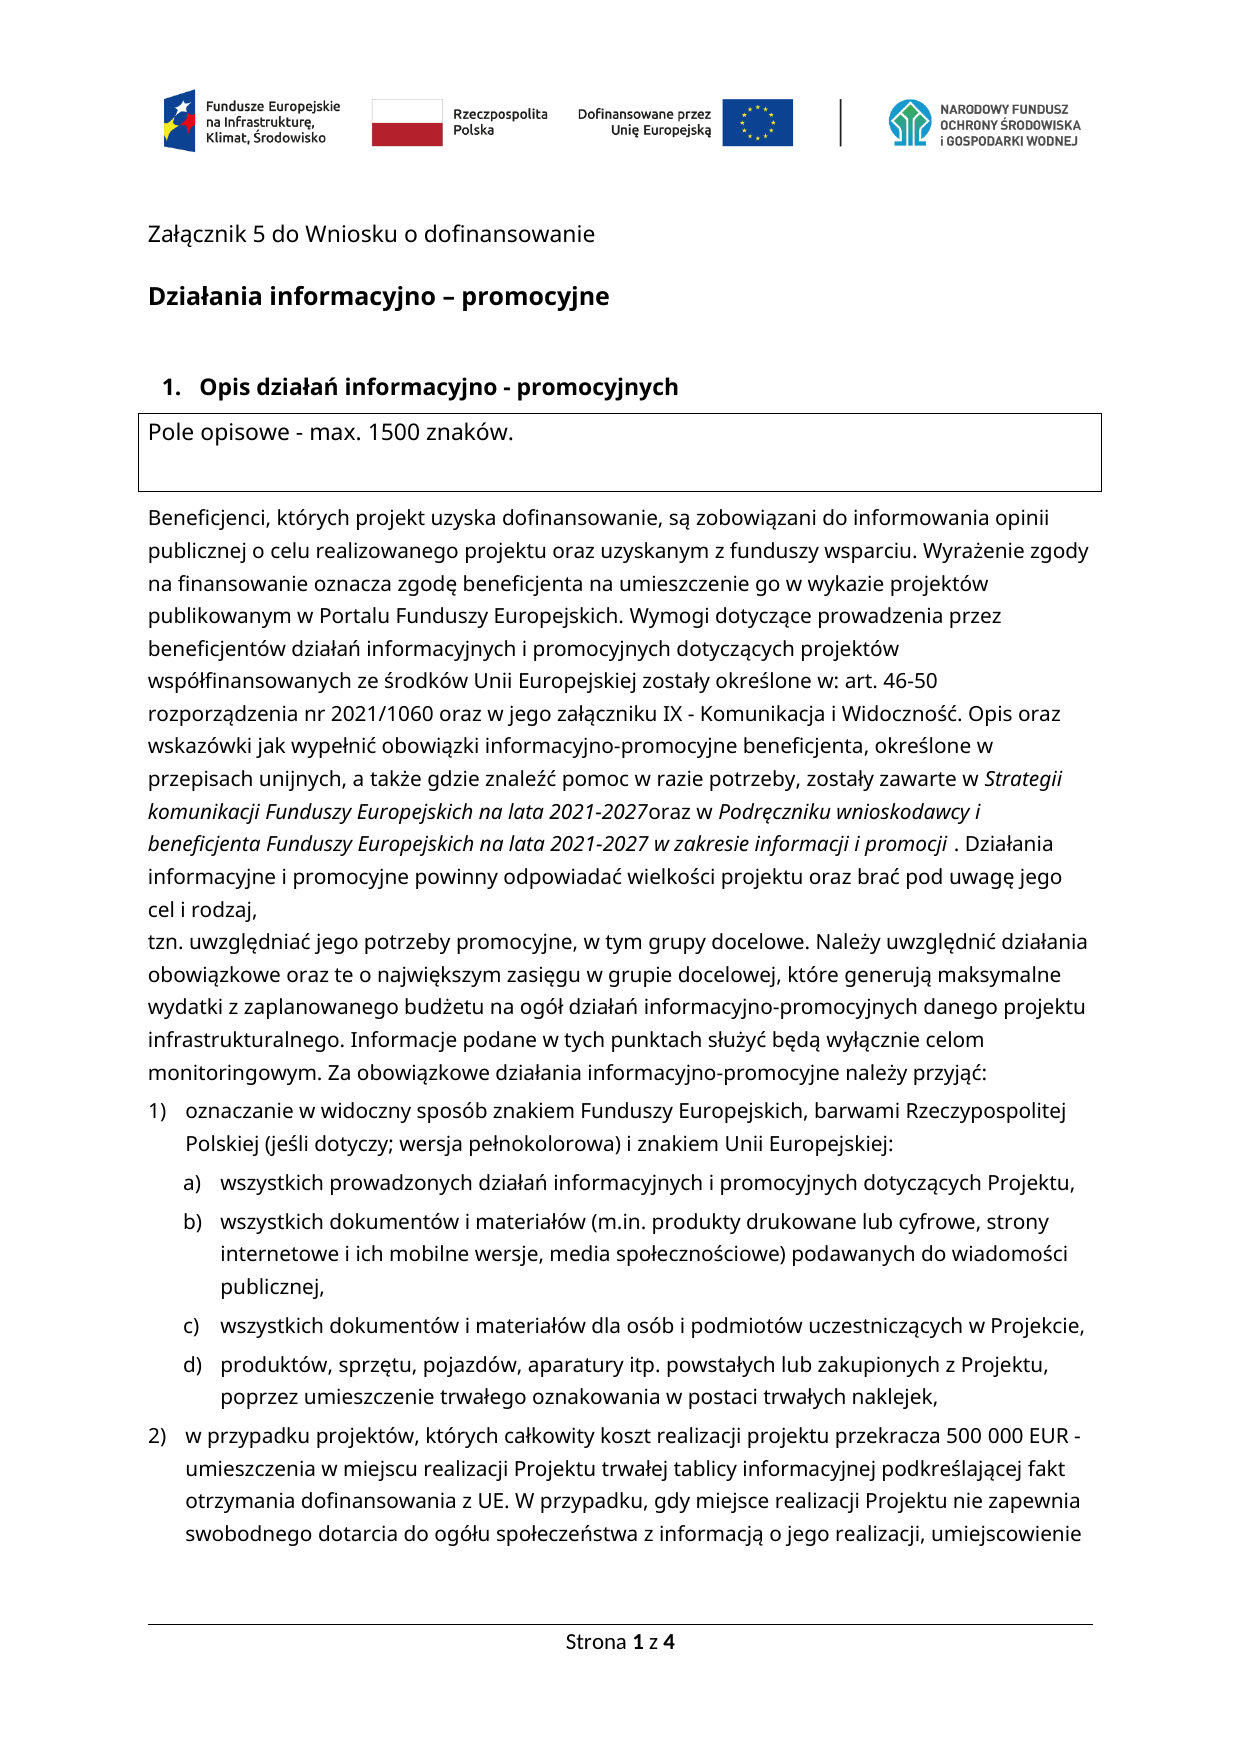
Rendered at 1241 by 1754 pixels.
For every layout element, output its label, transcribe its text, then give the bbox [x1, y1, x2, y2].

list wszystkich prowadzonych działań informacyjnych i promocyjnych dotyczących Projektu, [183, 1168, 1093, 1196]
list wszystkich dokumentów i materiałów (m.in. produkty drukowane lub cyfrowe, strony internetowe i ich mobilne wersje, media społecznościowe) podawanych do wiadomości publicznej, [183, 1207, 1093, 1301]
list Opis działań informacyjno - promocyjnych [162, 371, 1093, 402]
text Beneficjenci, których projekt uzyska dofinansowanie, są zobowiązani do informowania opinii publicznej o celu realizowanego projektu oraz uzyskanym z funduszy wsparciu. Wyrażenie zgody na finansowanie oznacza zgodę beneficjenta na umieszczenie go w wykazie projektów publikowanym w Portalu Funduszy Europejskich. Wymogi dotyczące prowadzenia przez beneficjentów działań informacyjnych i promocyjnych dotyczących projektów współfinansowanych ze środków Unii Europejskiej zostały określone w: art. 46-50 rozporządzenia nr 2021/1060 oraz w jego załączniku IX - Komunikacja i Widoczność. Opis oraz wskazówki jak wypełnić obowiązki informacyjno-promocyjne beneficjenta, określone w przepisach unijnych, a także gdzie znaleźć pomoc w razie potrzeby, zostały zawarte w Strategii komunikacji Funduszy Europejskich na lata 2021-2027oraz w Podręczniku wnioskodawcy i beneficjenta Funduszy Europejskich na lata 2021-2027 w zakresie informacji i promocji . Działania informacyjne i promocyjne powinny odpowiadać wielkości projektu oraz brać pod uwagę jego cel i rodzaj, tzn. uwzględniać jego potrzeby promocyjne, w tym grupy docelowe. Należy uwzględnić działania obowiązkowe oraz te o największym zasięgu w grupie docelowej, które generują maksymalne wydatki z zaplanowanego budżetu na ogół działań informacyjno-promocyjnych danego projektu infrastrukturalnego. Informacje podane w tych punktach służyć będą wyłącznie celom monitoringowym. Za obowiązkowe działania informacyjno-promocyjne należy przyjąć: [148, 503, 1093, 1086]
picture [147, 73, 1093, 168]
list produktów, sprzętu, pojazdów, aparatury itp. powstałych lub zakupionych z Projektu, poprzez umieszczenie trwałego oznakowania w postaci trwałych naklejek, [183, 1350, 1093, 1411]
subtitle Załącznik 5 do Wniosku o dofinansowanie [148, 217, 1093, 249]
subtitle Działania informacyjno – promocyjne [148, 278, 1093, 312]
list oznaczanie w widoczny sposób znakiem Funduszy Europejskich, barwami Rzeczypospolitej Polskiej (jeśli dotyczy; wersja pełnokolorowa) i znakiem Unii Europejskiej: [148, 1097, 1093, 1158]
text Pole opisowe - max. 1500 znaków. [139, 414, 1101, 447]
list wszystkich dokumentów i materiałów dla osób i podmiotów uczestniczących w Projekcie, [183, 1311, 1093, 1339]
